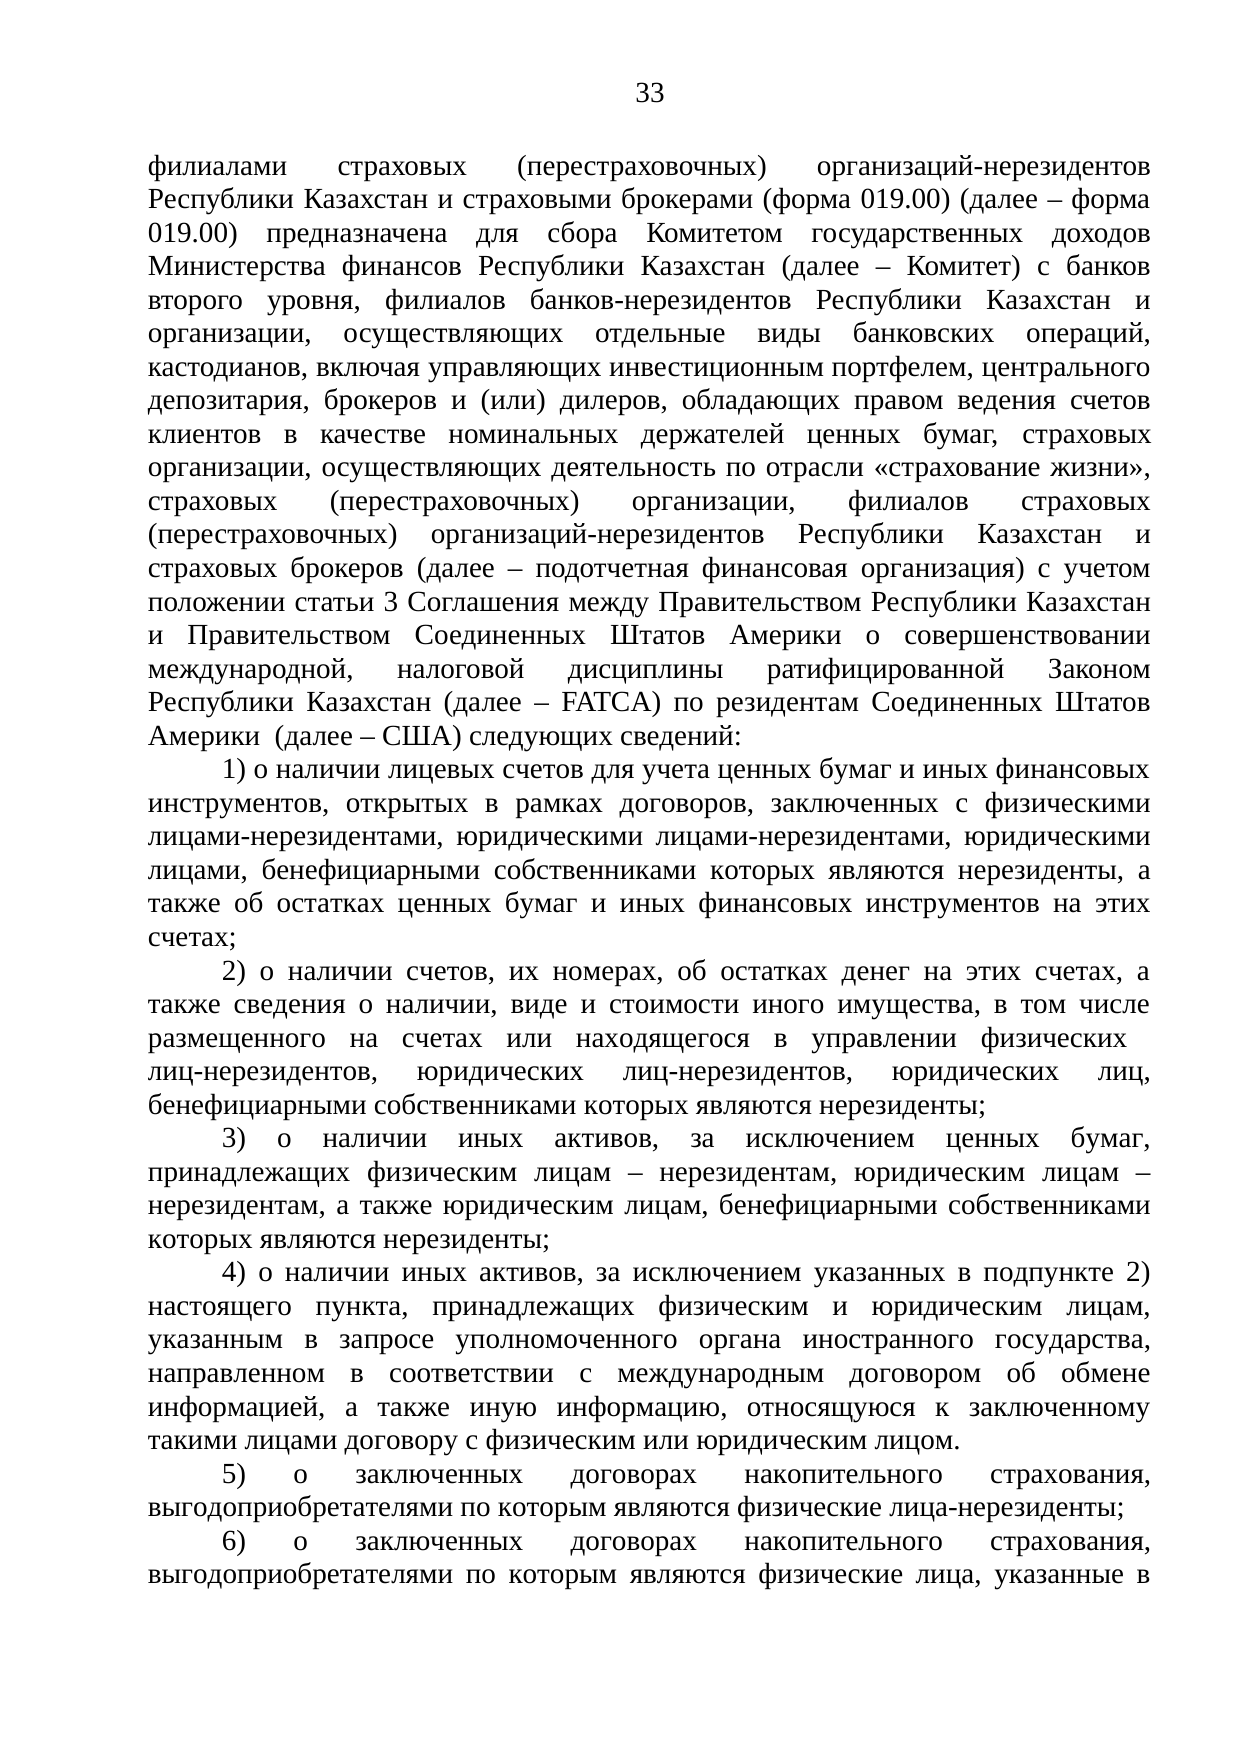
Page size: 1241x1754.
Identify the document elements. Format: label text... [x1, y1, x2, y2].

text 5) о заключенных договорах накопительного страхования, выгодоприобретателями по которым являются физические лица-нерезиденты; [148, 1456, 1152, 1523]
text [148, 1523, 1152, 1590]
text 2) о наличии счетов, их номерах, об остатках денег на этих счетах, а также сведения о наличии, виде и стоимости иного имущества, в том числе размещенного на счетах или находящегося в управлении физических лиц-нерезидентов, юридических лиц-нерезидентов, юридических лиц, бенефициарными собственниками которых являются нерезиденты; [148, 953, 1152, 1120]
text 4) о наличии иных активов, за исключением указанных в подпункте 2) настоящего пункта, принадлежащих физическим и юридическим лицам, указанным в запросе уполномоченного органа иностранного государства, направленном в соответствии с международным договором об обмене информацией, а также иную информацию, относящуюся к заключенному такими лицами договору с физическим или юридическим лицом. [148, 1254, 1152, 1456]
text 1) о наличии лицевых счетов для учета ценных бумаг и иных финансовых инструментов, открытых в рамках договоров, заключенных с физическими лицами-нерезидентами, юридическими лицами-нерезидентами, юридическими лицами, бенефициарными собственниками которых являются нерезиденты, а также об остатках ценных бумаг и иных финансовых инструментов на этих счетах; [148, 751, 1152, 953]
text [148, 148, 1152, 751]
text 3) о наличии иных активов, за исключением ценных бумаг, принадлежащих физическим лицам – нерезидентам, юридическим лицам – нерезидентам, а также юридическим лицам, бенефициарными собственниками которых являются нерезиденты; [148, 1120, 1152, 1254]
